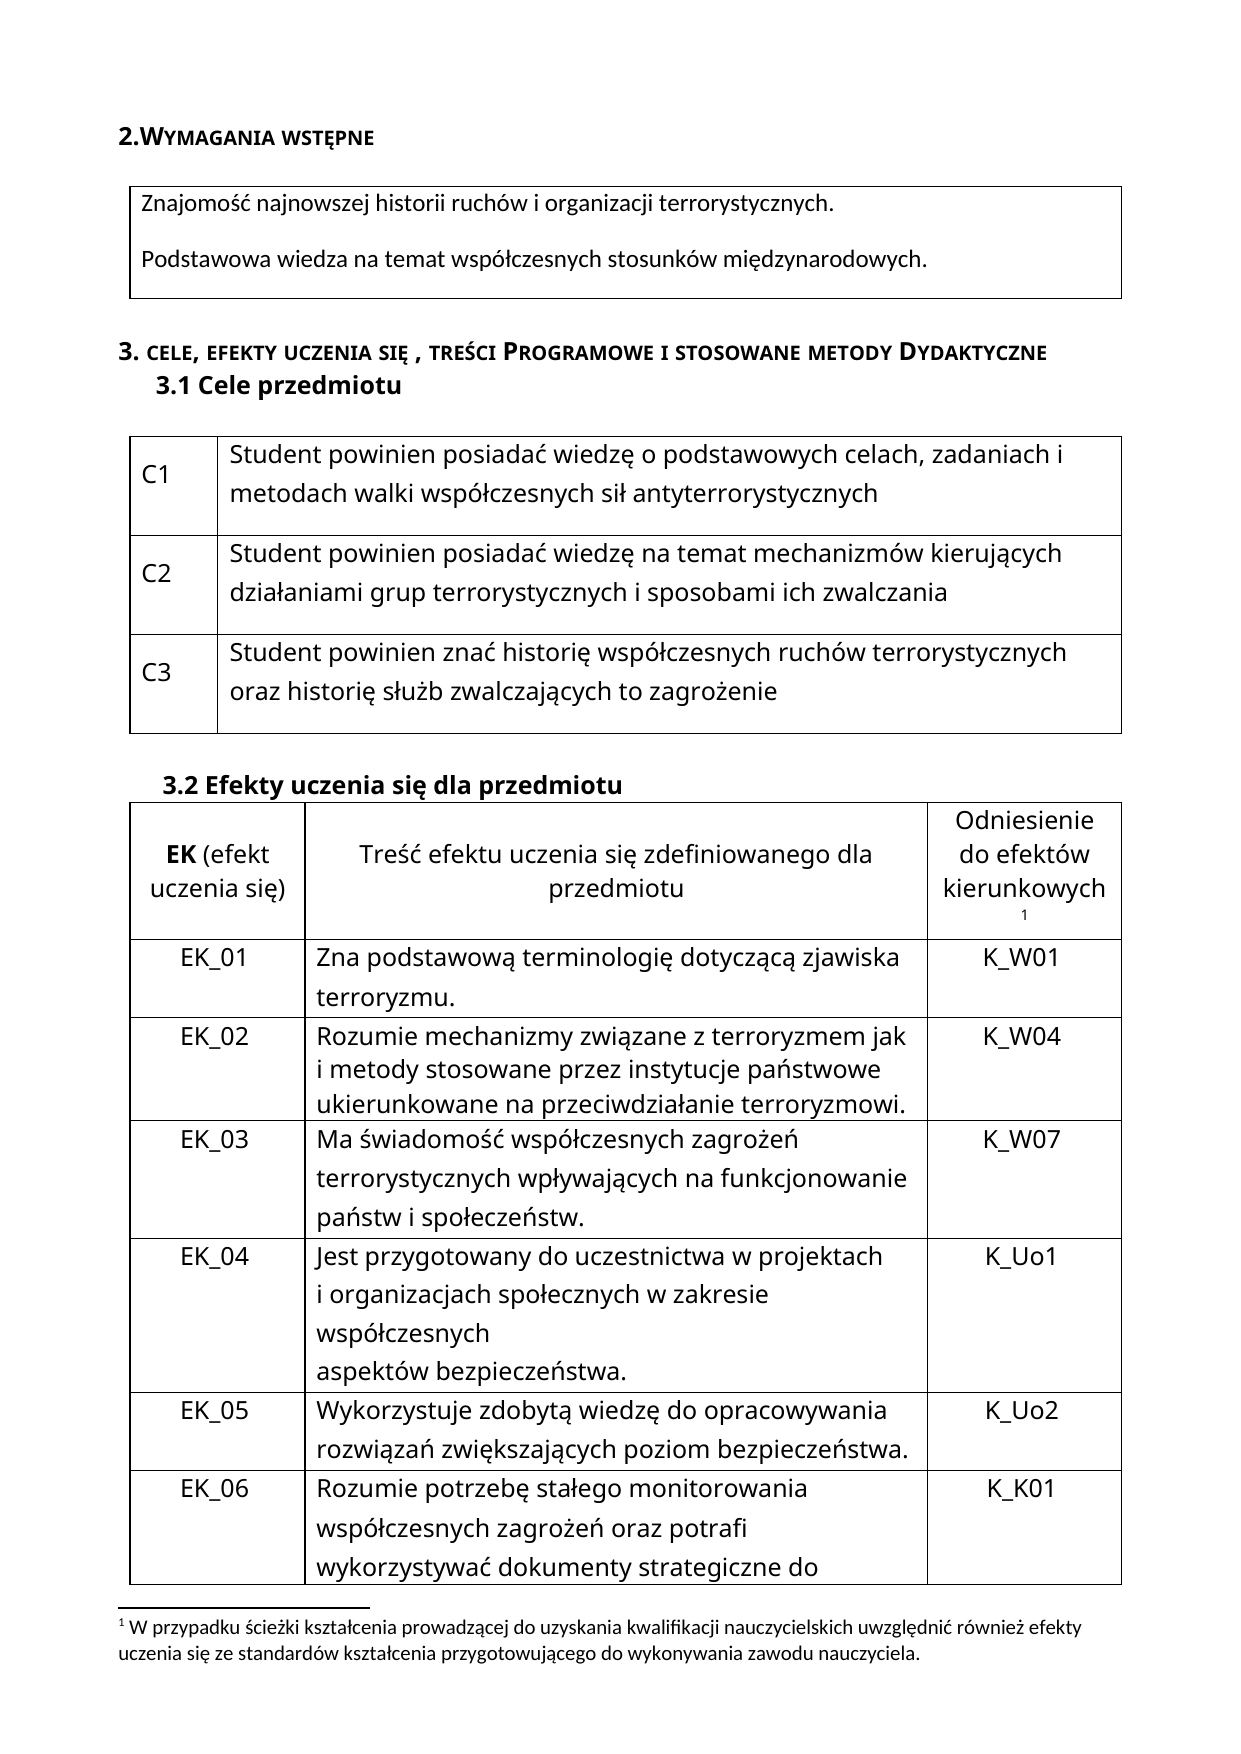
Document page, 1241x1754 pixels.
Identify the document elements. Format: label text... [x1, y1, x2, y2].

table_cell EK_06 [131, 1471, 304, 1583]
table_cell K_W01 [928, 940, 1121, 1017]
table_cell Zna podstawową terminologię dotyczącą zjawiska terroryzmu. [306, 940, 927, 1017]
text 3. cele, efekty uczenia się , treści Programowe i stosowane metody Dydaktyczne [118, 333, 1122, 367]
table_cell K_Uo1 [928, 1239, 1121, 1392]
table_cell Rozumie mechanizmy związane z terroryzmem jak i metody stosowane przez instytucje państwowe ukierunkowane na przeciwdziałanie terroryzmowi. [306, 1018, 927, 1120]
table_cell Student powinien znać historię współczesnych ruchów terrorystycznych oraz historię służb zwalczających to zagrożenie [218, 635, 1121, 732]
table_cell K_W07 [928, 1121, 1121, 1238]
table_header Student powinien posiadać wiedzę o podstawowych celach, zadaniach i metodach walki współczesnych sił antyterrorystycznych [218, 437, 1121, 534]
table_cell K_K01 [928, 1471, 1121, 1583]
table_cell K_Uo2 [928, 1393, 1121, 1470]
table_cell EK_05 [131, 1393, 304, 1470]
text 3.1 Cele przedmiotu [156, 367, 1122, 402]
table_cell EK_04 [131, 1239, 304, 1392]
table_cell Student powinien posiadać wiedzę na temat mechanizmów kierujących działaniami grup terrorystycznych i sposobami ich zwalczania [218, 536, 1121, 633]
text 2.Wymagania wstępne [118, 118, 1122, 152]
table_header Treść efektu uczenia się zdefiniowanego dla przedmiotu [306, 803, 927, 939]
table_header Odniesienie do efektów kierunkowych [928, 803, 1121, 939]
table_header Znajomość najnowszej historii ruchów i organizacji terrorystycznych. Podstawowa wiedza na temat współczesnych stosunków międzynarodowych. [131, 187, 1121, 298]
table_cell Wykorzystuje zdobytą wiedzę do opracowywania rozwiązań zwiększających poziom bezpieczeństwa. [306, 1393, 927, 1470]
text 3.2 Efekty uczenia się dla przedmiotu [162, 768, 1122, 802]
table_header EK (efekt uczenia się) [131, 803, 304, 939]
table_cell EK_01 [131, 940, 304, 1017]
table_header C1 [131, 437, 217, 534]
table_cell K_W04 [928, 1018, 1121, 1120]
table_cell EK_02 [131, 1018, 304, 1120]
table_cell Jest przygotowany do uczestnictwa w projektach i organizacjach społecznych w zakresie współczesnych aspektów bezpieczeństwa. [306, 1239, 927, 1392]
table_cell C3 [131, 635, 217, 732]
table_cell EK_03 [131, 1121, 304, 1238]
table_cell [306, 1471, 927, 1583]
table_cell Ma świadomość współczesnych zagrożeń terrorystycznych wpływających na funkcjonowanie państw i społeczeństw. [306, 1121, 927, 1238]
table_cell C2 [131, 536, 217, 633]
